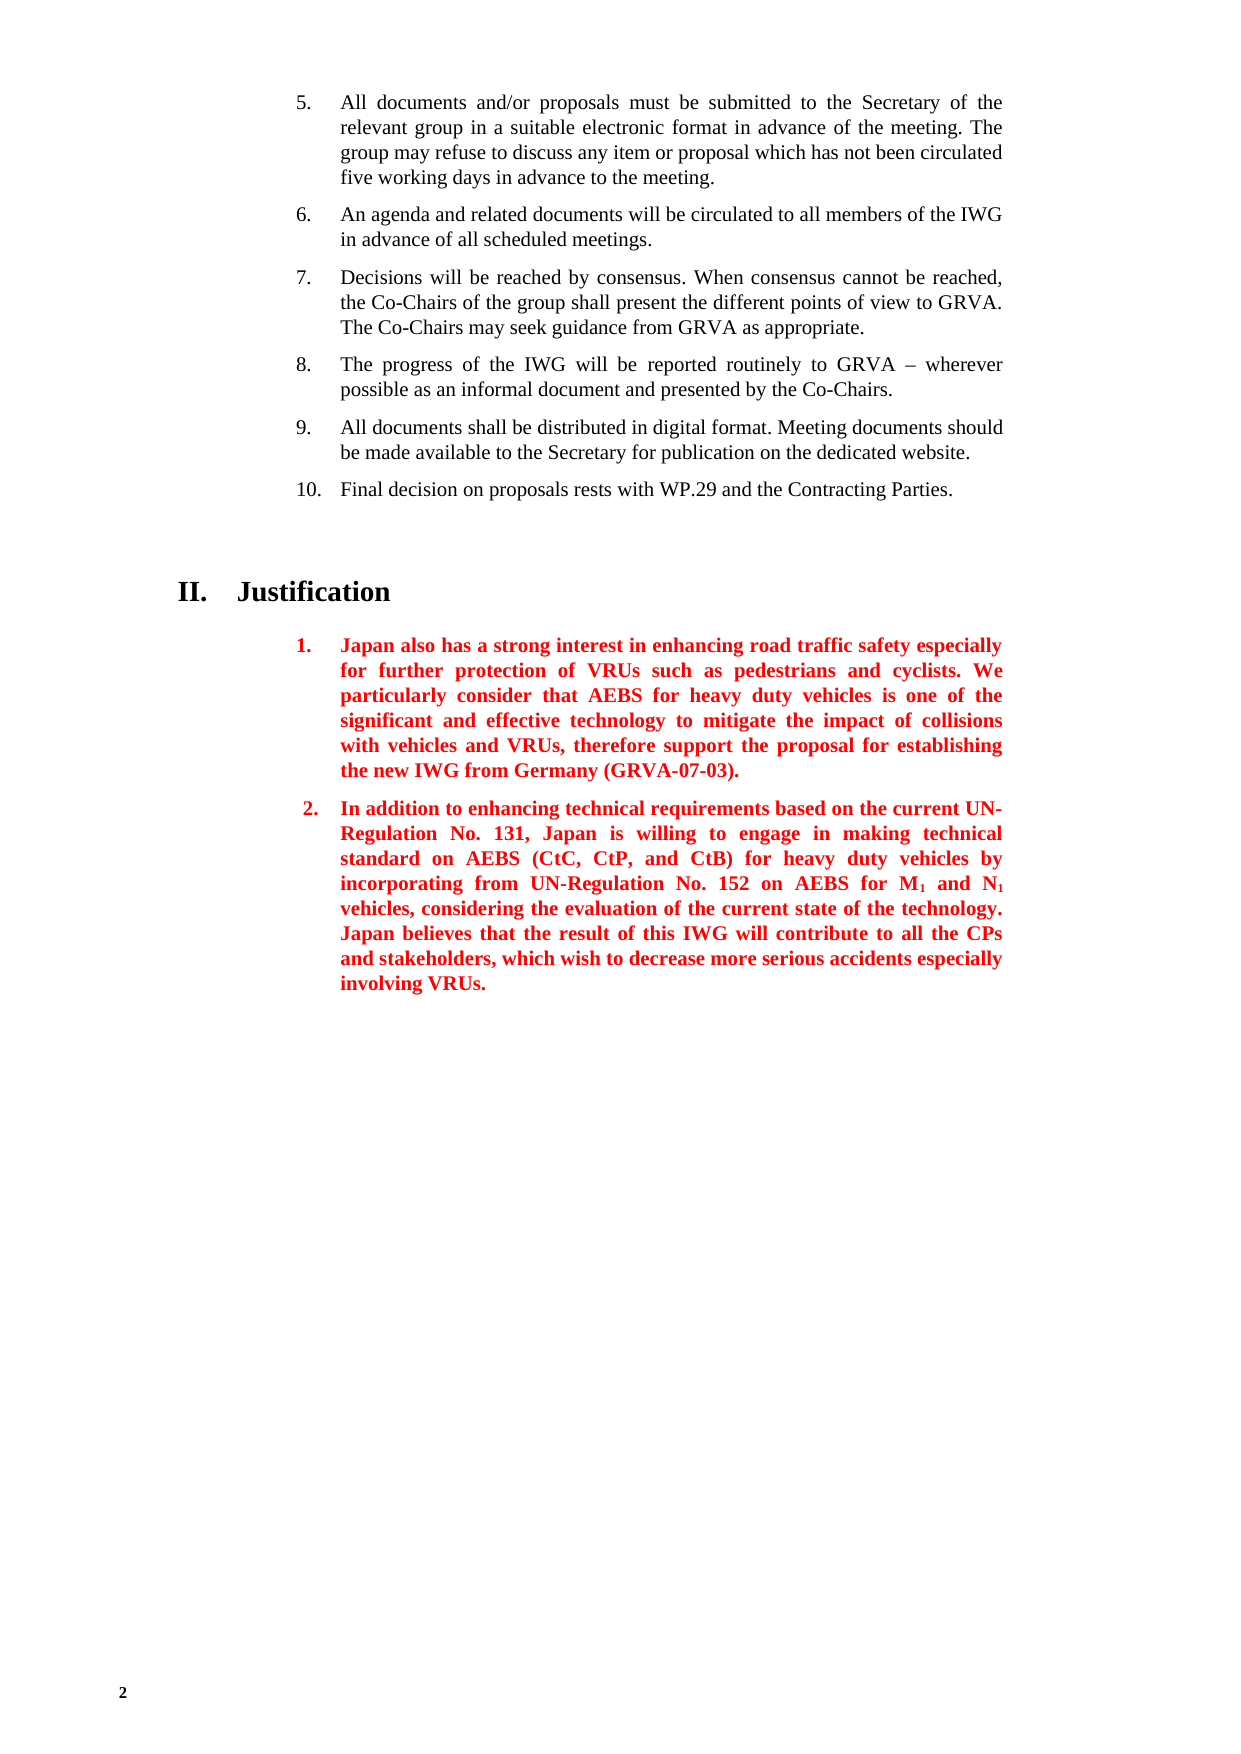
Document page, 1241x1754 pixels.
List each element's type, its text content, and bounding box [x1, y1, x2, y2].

list Japan also has a strong interest in enhancing road traffic safety especially for further protection of VRUs such as pedestrians and cyclists. We particularly consider that AEBS for heavy duty vehicles is one of the significant and effective technology to mitigate the impact of collisions with vehicles and VRUs, therefore support the proposal for establishing the new IWG from Germany (GRVA-07-03). [296, 632, 1003, 782]
text 9. All documents shall be distributed in digital format. Meeting documents should be made available to the Secretary for publication on the dedicated website. [296, 414, 1003, 464]
text 6. An agenda and related documents will be circulated to all members of the IWG in advance of all scheduled meetings. [296, 201, 1003, 251]
text 8. The progress of the IWG will be reported routinely to GRVA – wherever possible as an informal document and presented by the Co-Chairs. [296, 351, 1003, 401]
text 5. All documents and/or proposals must be submitted to the Secretary of the relevant group in a suitable electronic format in advance of the meeting. The group may refuse to discuss any item or proposal which has not been circulated five working days in advance to the meeting. [296, 89, 1003, 189]
list In addition to enhancing technical requirements based on the current UN-Regulation No. 131, Japan is willing to engage in making technical standard on AEBS (CtC, CtP, and CtB) for heavy duty vehicles by incorporating from UN-Regulation No. 152 on AEBS for M1 and N1 vehicles, considering the evaluation of the current state of the technology. Japan believes that the result of this IWG will contribute to all the CPs and stakeholders, which wish to decrease more serious accidents especially involving VRUs. [303, 795, 1003, 995]
text 10. Final decision on proposals rests with WP.29 and the Contracting Parties. [296, 476, 1003, 501]
text 7. Decisions will be reached by consensus. When consensus cannot be reached, the Co-Chairs of the group shall present the different points of view to GRVA. The Co-Chairs may seek guidance from GRVA as appropriate. [296, 264, 1003, 339]
text II. Justification [118, 576, 1003, 607]
